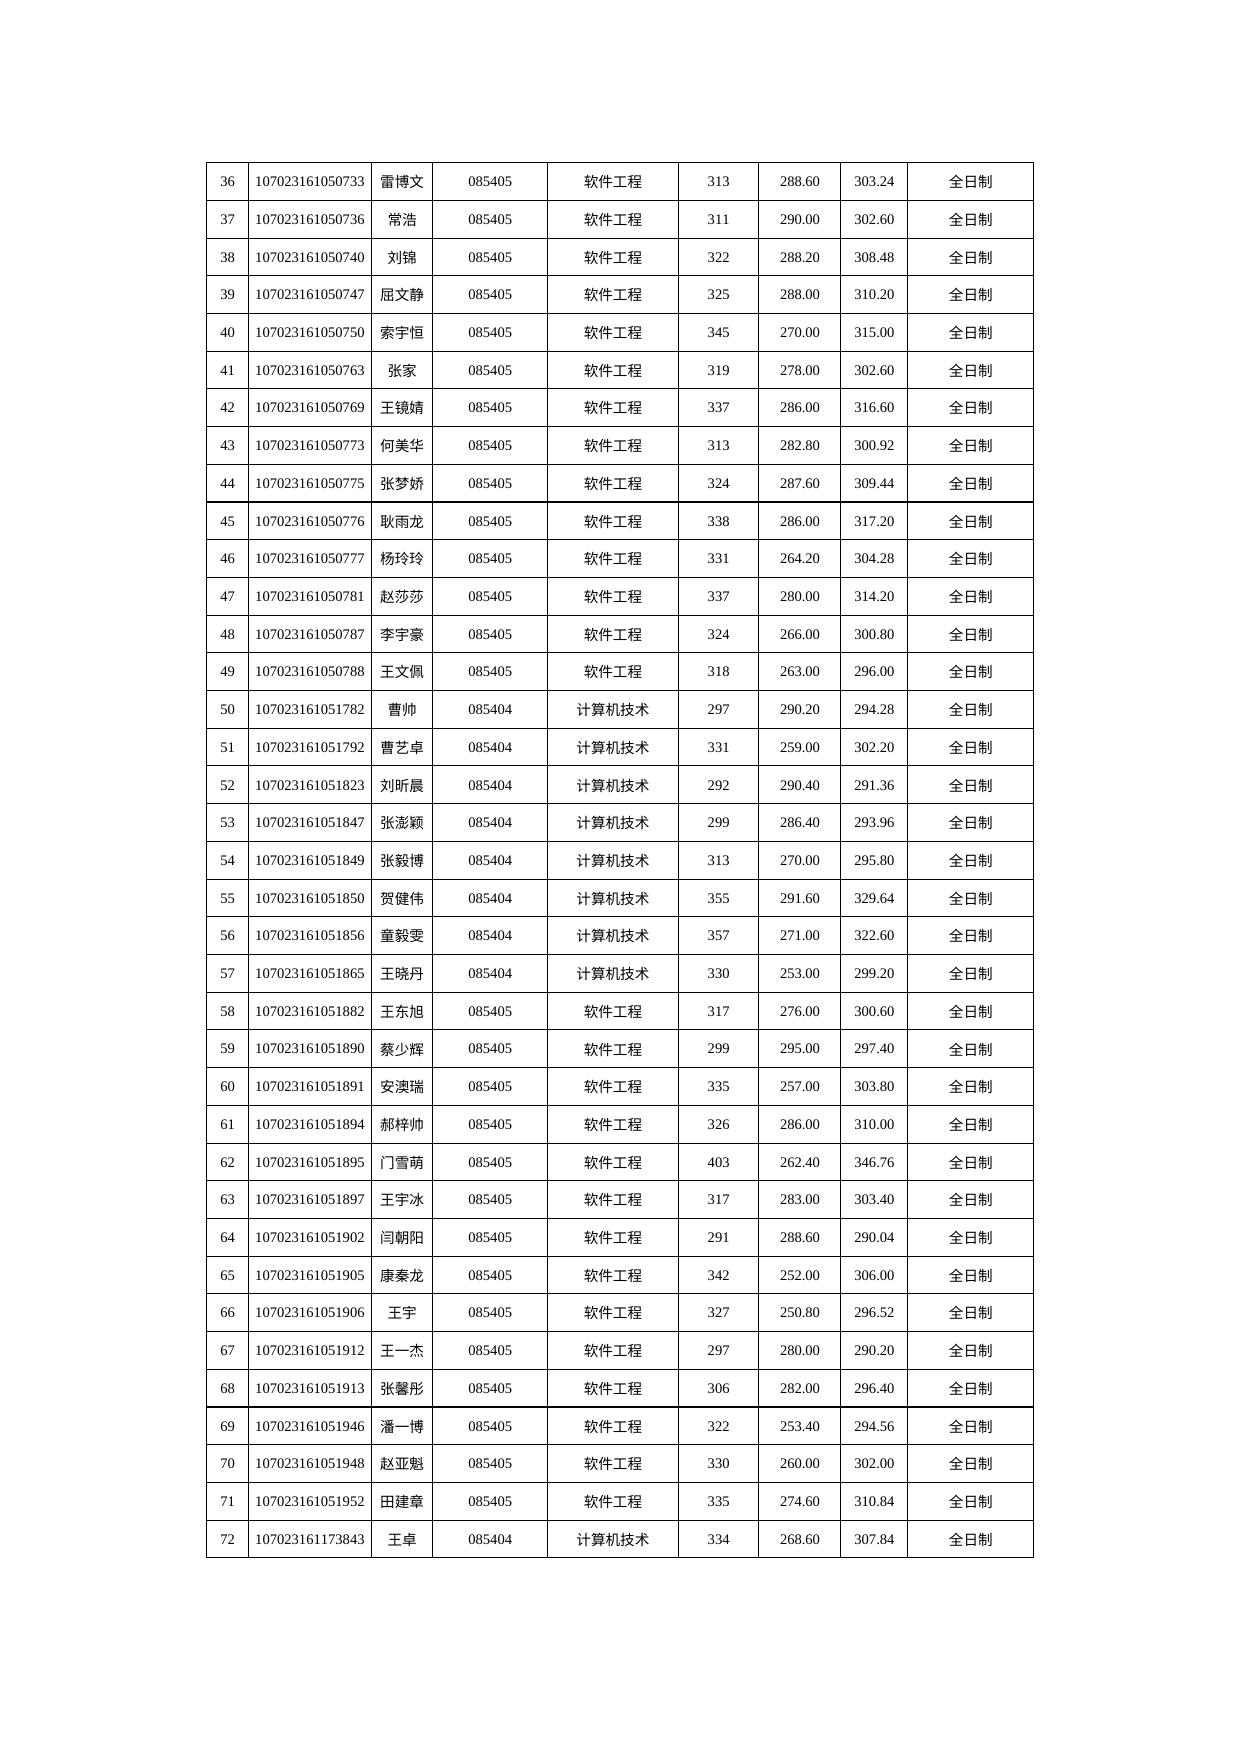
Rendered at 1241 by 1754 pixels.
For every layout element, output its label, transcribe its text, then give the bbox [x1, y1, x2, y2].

table_cell 软件工程 [548, 616, 678, 652]
table_cell 296.00 [841, 653, 907, 690]
table_cell 雷博文 [372, 163, 432, 200]
table_cell 107023161051905 [249, 1257, 371, 1293]
table_cell 085405 [433, 1483, 547, 1519]
table_cell 50 [207, 691, 248, 728]
table_cell 290.00 [759, 201, 840, 237]
table_cell 全日制 [908, 389, 1033, 426]
table_cell 软件工程 [548, 503, 678, 539]
table_cell 全日制 [908, 1219, 1033, 1256]
table_cell 085405 [433, 653, 547, 690]
table_cell 304.28 [841, 540, 907, 577]
table_cell 085405 [433, 616, 547, 652]
table_cell 300.80 [841, 616, 907, 652]
table_cell 322.60 [841, 917, 907, 954]
table_cell 288.20 [759, 239, 840, 275]
table_cell 赵亚魁 [372, 1445, 432, 1482]
table_cell 软件工程 [548, 201, 678, 237]
table_cell 屈文静 [372, 276, 432, 313]
table_cell 全日制 [908, 201, 1033, 237]
table_cell 085405 [433, 1144, 547, 1180]
table_cell 085405 [433, 1219, 547, 1256]
table_cell 264.20 [759, 540, 840, 577]
table_cell 59 [207, 1030, 248, 1067]
table_cell 107023161051906 [249, 1294, 371, 1331]
table_cell 软件工程 [548, 993, 678, 1029]
table_cell 常浩 [372, 201, 432, 237]
table_cell 全日制 [908, 465, 1033, 501]
table_cell 288.60 [759, 1219, 840, 1256]
table_cell 全日制 [908, 653, 1033, 690]
table_cell 325 [679, 276, 758, 313]
table_cell 085405 [433, 1370, 547, 1406]
table_cell 302.60 [841, 201, 907, 237]
table_cell 全日制 [908, 1106, 1033, 1142]
table_cell 70 [207, 1445, 248, 1482]
table_cell 全日制 [908, 917, 1033, 954]
table_cell 085404 [433, 842, 547, 878]
table_cell 56 [207, 917, 248, 954]
table_cell 王宇 [372, 1294, 432, 1331]
table_cell 53 [207, 804, 248, 841]
table_cell 43 [207, 427, 248, 464]
table_cell 全日制 [908, 616, 1033, 652]
table_cell 张家 [372, 352, 432, 388]
table_cell 全日制 [908, 880, 1033, 916]
table_cell 贺健伟 [372, 880, 432, 916]
table_cell 耿雨龙 [372, 503, 432, 539]
table_cell 全日制 [908, 1521, 1033, 1557]
table_cell 107023161050788 [249, 653, 371, 690]
table_cell 355 [679, 880, 758, 916]
table_cell 软件工程 [548, 653, 678, 690]
table_cell 安澳瑞 [372, 1068, 432, 1105]
table_cell 曹帅 [372, 691, 432, 728]
table_cell 72 [207, 1521, 248, 1557]
table_cell 334 [679, 1521, 758, 1557]
table_cell 085405 [433, 201, 547, 237]
table_cell 306 [679, 1370, 758, 1406]
table_cell 291.60 [759, 880, 840, 916]
table_cell 王一杰 [372, 1332, 432, 1369]
table_cell 107023161051847 [249, 804, 371, 841]
table_cell 107023161051823 [249, 766, 371, 803]
table_cell 69 [207, 1408, 248, 1444]
table_cell 107023161050781 [249, 578, 371, 614]
table_cell 软件工程 [548, 540, 678, 577]
table_cell 童毅雯 [372, 917, 432, 954]
table_cell 61 [207, 1106, 248, 1142]
table_cell 全日制 [908, 1257, 1033, 1293]
table_cell 253.40 [759, 1408, 840, 1444]
table_cell 085404 [433, 766, 547, 803]
table_cell 软件工程 [548, 1068, 678, 1105]
table_cell 软件工程 [548, 578, 678, 614]
table_cell 085404 [433, 729, 547, 765]
table_cell 324 [679, 465, 758, 501]
table_cell 290.40 [759, 766, 840, 803]
table_cell 全日制 [908, 503, 1033, 539]
table_cell 王镜婧 [372, 389, 432, 426]
table_cell 全日制 [908, 163, 1033, 200]
table_cell 计算机技术 [548, 1521, 678, 1557]
table_cell 107023161051849 [249, 842, 371, 878]
table_cell 331 [679, 540, 758, 577]
table_cell 全日制 [908, 1181, 1033, 1218]
table_cell 331 [679, 729, 758, 765]
table_cell 计算机技术 [548, 917, 678, 954]
table_cell 软件工程 [548, 1370, 678, 1406]
table_cell 全日制 [908, 1294, 1033, 1331]
table_cell 316.60 [841, 389, 907, 426]
table_cell 全日制 [908, 766, 1033, 803]
table_cell 317 [679, 1181, 758, 1218]
table_cell 王宇冰 [372, 1181, 432, 1218]
table_cell 318 [679, 653, 758, 690]
table_cell 293.96 [841, 804, 907, 841]
table_cell 65 [207, 1257, 248, 1293]
table_cell 338 [679, 503, 758, 539]
table_cell 王东旭 [372, 993, 432, 1029]
table_cell 赵莎莎 [372, 578, 432, 614]
table_cell 300.60 [841, 993, 907, 1029]
table_cell 王文佩 [372, 653, 432, 690]
table_cell 291 [679, 1219, 758, 1256]
table_cell 253.00 [759, 955, 840, 992]
table_cell 全日制 [908, 1068, 1033, 1105]
table_cell 286.00 [759, 503, 840, 539]
table_cell 085405 [433, 276, 547, 313]
table_cell 107023161051782 [249, 691, 371, 728]
table_cell 38 [207, 239, 248, 275]
table_cell 软件工程 [548, 314, 678, 351]
table_cell 292 [679, 766, 758, 803]
table_cell 307.84 [841, 1521, 907, 1557]
table_cell 107023161051913 [249, 1370, 371, 1406]
table_cell 288.00 [759, 276, 840, 313]
table_cell 107023161050776 [249, 503, 371, 539]
table_cell 310.00 [841, 1106, 907, 1142]
table_cell 软件工程 [548, 1445, 678, 1482]
table_cell 全日制 [908, 993, 1033, 1029]
table_cell 55 [207, 880, 248, 916]
table_cell 294.56 [841, 1408, 907, 1444]
table_cell 342 [679, 1257, 758, 1293]
table_cell 全日制 [908, 1030, 1033, 1067]
table_cell 302.00 [841, 1445, 907, 1482]
table_cell 107023161050736 [249, 201, 371, 237]
table_cell 322 [679, 239, 758, 275]
table_cell 软件工程 [548, 1294, 678, 1331]
table_cell 085404 [433, 880, 547, 916]
table_cell 曹艺卓 [372, 729, 432, 765]
table_cell 085405 [433, 427, 547, 464]
table_cell 全日制 [908, 1483, 1033, 1519]
table_cell 王卓 [372, 1521, 432, 1557]
table_cell 288.60 [759, 163, 840, 200]
table_cell 107023161051894 [249, 1106, 371, 1142]
table_cell 107023161050747 [249, 276, 371, 313]
table_cell 计算机技术 [548, 729, 678, 765]
table_cell 张梦娇 [372, 465, 432, 501]
table_cell 268.60 [759, 1521, 840, 1557]
table_cell 085404 [433, 955, 547, 992]
table_cell 52 [207, 766, 248, 803]
table_cell 潘一博 [372, 1408, 432, 1444]
table_cell 085405 [433, 1294, 547, 1331]
table_cell 085405 [433, 465, 547, 501]
table_cell 49 [207, 653, 248, 690]
table_cell 295.00 [759, 1030, 840, 1067]
table_cell 软件工程 [548, 427, 678, 464]
table_cell 107023161050773 [249, 427, 371, 464]
table_cell 296.40 [841, 1370, 907, 1406]
table_cell 309.44 [841, 465, 907, 501]
table_cell 107023161050740 [249, 239, 371, 275]
table_cell 54 [207, 842, 248, 878]
table_cell 计算机技术 [548, 691, 678, 728]
table_cell 42 [207, 389, 248, 426]
table_cell 313 [679, 163, 758, 200]
table_cell 286.40 [759, 804, 840, 841]
table_cell 软件工程 [548, 352, 678, 388]
table_cell 软件工程 [548, 389, 678, 426]
table_cell 计算机技术 [548, 880, 678, 916]
table_cell 107023161050763 [249, 352, 371, 388]
table_cell 软件工程 [548, 1181, 678, 1218]
table_cell 计算机技术 [548, 955, 678, 992]
table_cell 322 [679, 1408, 758, 1444]
table_cell 291.36 [841, 766, 907, 803]
table_cell 282.00 [759, 1370, 840, 1406]
table_cell 107023161050769 [249, 389, 371, 426]
table_cell 107023161050777 [249, 540, 371, 577]
table_cell 软件工程 [548, 239, 678, 275]
table_cell 全日制 [908, 691, 1033, 728]
table_cell 311 [679, 201, 758, 237]
table_cell 315.00 [841, 314, 907, 351]
table_cell 085405 [433, 578, 547, 614]
table_cell 软件工程 [548, 1332, 678, 1369]
table_cell 107023161051952 [249, 1483, 371, 1519]
table_cell 313 [679, 427, 758, 464]
table_cell 软件工程 [548, 1257, 678, 1293]
table_cell 67 [207, 1332, 248, 1369]
table_cell 软件工程 [548, 1030, 678, 1067]
table_cell 085405 [433, 993, 547, 1029]
table_cell 330 [679, 955, 758, 992]
table_cell 085405 [433, 1181, 547, 1218]
table_cell 全日制 [908, 276, 1033, 313]
table_cell 280.00 [759, 578, 840, 614]
table_cell 107023161051948 [249, 1445, 371, 1482]
table_cell 44 [207, 465, 248, 501]
table_cell 308.48 [841, 239, 907, 275]
table_cell 403 [679, 1144, 758, 1180]
table_cell 278.00 [759, 352, 840, 388]
table_cell 37 [207, 201, 248, 237]
table_cell 296.52 [841, 1294, 907, 1331]
table_cell 266.00 [759, 616, 840, 652]
table_cell 263.00 [759, 653, 840, 690]
table_cell 60 [207, 1068, 248, 1105]
table_cell 康秦龙 [372, 1257, 432, 1293]
table_cell 107023161050775 [249, 465, 371, 501]
table_cell 索宇恒 [372, 314, 432, 351]
table_cell 64 [207, 1219, 248, 1256]
table_cell 310.84 [841, 1483, 907, 1519]
table_cell 310.20 [841, 276, 907, 313]
table_cell 337 [679, 578, 758, 614]
table_cell 085405 [433, 389, 547, 426]
table_cell 300.92 [841, 427, 907, 464]
table_cell 全日制 [908, 1144, 1033, 1180]
table_cell 门雪萌 [372, 1144, 432, 1180]
table_cell 107023161051792 [249, 729, 371, 765]
table_cell 085404 [433, 1521, 547, 1557]
table_cell 107023161051882 [249, 993, 371, 1029]
table_cell 271.00 [759, 917, 840, 954]
table_cell 260.00 [759, 1445, 840, 1482]
table_cell 107023161051895 [249, 1144, 371, 1180]
table_cell 085404 [433, 804, 547, 841]
table_cell 全日制 [908, 842, 1033, 878]
table_cell 何美华 [372, 427, 432, 464]
table_cell 田建章 [372, 1483, 432, 1519]
table_cell 全日制 [908, 1332, 1033, 1369]
table_cell 262.40 [759, 1144, 840, 1180]
table_cell 张毅博 [372, 842, 432, 878]
table_cell 计算机技术 [548, 842, 678, 878]
table_cell 40 [207, 314, 248, 351]
table_cell 335 [679, 1068, 758, 1105]
table_cell 295.80 [841, 842, 907, 878]
table_cell 085405 [433, 1068, 547, 1105]
table_cell 软件工程 [548, 1483, 678, 1519]
table_cell 107023161051897 [249, 1181, 371, 1218]
table_cell 085404 [433, 691, 547, 728]
table_cell 303.80 [841, 1068, 907, 1105]
table_cell 302.20 [841, 729, 907, 765]
table_cell 290.20 [759, 691, 840, 728]
table_cell 张馨彤 [372, 1370, 432, 1406]
table_cell 282.80 [759, 427, 840, 464]
table_cell 63 [207, 1181, 248, 1218]
table_cell 313 [679, 842, 758, 878]
table_cell 257.00 [759, 1068, 840, 1105]
table_cell 全日制 [908, 955, 1033, 992]
table_cell 107023161050750 [249, 314, 371, 351]
table_cell 303.40 [841, 1181, 907, 1218]
table_cell 270.00 [759, 314, 840, 351]
table_cell 107023161051850 [249, 880, 371, 916]
table_cell 274.60 [759, 1483, 840, 1519]
table_cell 085404 [433, 917, 547, 954]
table_cell 107023161051856 [249, 917, 371, 954]
table_cell 杨玲玲 [372, 540, 432, 577]
table_cell 郝梓帅 [372, 1106, 432, 1142]
table_cell 全日制 [908, 729, 1033, 765]
table_cell 286.00 [759, 389, 840, 426]
table_cell 085405 [433, 1408, 547, 1444]
table_cell 085405 [433, 1106, 547, 1142]
table_cell 327 [679, 1294, 758, 1331]
table_cell 全日制 [908, 314, 1033, 351]
table_cell 软件工程 [548, 1408, 678, 1444]
table_cell 45 [207, 503, 248, 539]
table_cell 324 [679, 616, 758, 652]
table_cell 58 [207, 993, 248, 1029]
table_cell 107023161051890 [249, 1030, 371, 1067]
table_cell 全日制 [908, 540, 1033, 577]
table_cell 蔡少辉 [372, 1030, 432, 1067]
table_cell 085405 [433, 1257, 547, 1293]
table_cell 085405 [433, 163, 547, 200]
table_cell 290.04 [841, 1219, 907, 1256]
table_cell 286.00 [759, 1106, 840, 1142]
table_cell 270.00 [759, 842, 840, 878]
table_cell 085405 [433, 1332, 547, 1369]
table_cell 57 [207, 955, 248, 992]
table_cell 软件工程 [548, 1219, 678, 1256]
table_cell 280.00 [759, 1332, 840, 1369]
table_cell 299.20 [841, 955, 907, 992]
table_cell 107023161051912 [249, 1332, 371, 1369]
table_cell 107023161051902 [249, 1219, 371, 1256]
table_cell 计算机技术 [548, 766, 678, 803]
table_cell 刘锦 [372, 239, 432, 275]
table_cell 软件工程 [548, 465, 678, 501]
table_cell 085405 [433, 540, 547, 577]
table_cell 294.28 [841, 691, 907, 728]
table_cell 250.80 [759, 1294, 840, 1331]
table_cell 317.20 [841, 503, 907, 539]
table_cell 48 [207, 616, 248, 652]
table_cell 326 [679, 1106, 758, 1142]
table_cell 297 [679, 691, 758, 728]
table_cell 全日制 [908, 427, 1033, 464]
table_cell 张澎颖 [372, 804, 432, 841]
table_cell 全日制 [908, 239, 1033, 275]
table_cell 107023161051946 [249, 1408, 371, 1444]
table_cell 107023161050787 [249, 616, 371, 652]
table_cell 302.60 [841, 352, 907, 388]
table_cell 252.00 [759, 1257, 840, 1293]
table_cell 337 [679, 389, 758, 426]
table_cell 085405 [433, 1030, 547, 1067]
table_cell 71 [207, 1483, 248, 1519]
table_cell 51 [207, 729, 248, 765]
table_cell 345 [679, 314, 758, 351]
table_cell 计算机技术 [548, 804, 678, 841]
table_cell 297 [679, 1332, 758, 1369]
table_cell 085405 [433, 503, 547, 539]
table_cell 335 [679, 1483, 758, 1519]
table_cell 107023161051865 [249, 955, 371, 992]
table_cell 317 [679, 993, 758, 1029]
table_cell 李宇豪 [372, 616, 432, 652]
table_cell 全日制 [908, 1370, 1033, 1406]
table_cell 闫朝阳 [372, 1219, 432, 1256]
table_cell 全日制 [908, 578, 1033, 614]
table_cell 319 [679, 352, 758, 388]
table_cell 全日制 [908, 804, 1033, 841]
table_cell 303.24 [841, 163, 907, 200]
table_cell 刘昕晨 [372, 766, 432, 803]
table_cell 107023161173843 [249, 1521, 371, 1557]
table_cell 299 [679, 804, 758, 841]
table_cell 全日制 [908, 352, 1033, 388]
table_cell 36 [207, 163, 248, 200]
table_cell 王晓丹 [372, 955, 432, 992]
table_cell 66 [207, 1294, 248, 1331]
table_cell 085405 [433, 352, 547, 388]
table_cell 346.76 [841, 1144, 907, 1180]
table_cell 软件工程 [548, 163, 678, 200]
table_cell 62 [207, 1144, 248, 1180]
table_cell 297.40 [841, 1030, 907, 1067]
table_cell 39 [207, 276, 248, 313]
table_cell 306.00 [841, 1257, 907, 1293]
table_cell 085405 [433, 314, 547, 351]
table_cell 283.00 [759, 1181, 840, 1218]
table_cell 107023161051891 [249, 1068, 371, 1105]
table_cell 软件工程 [548, 276, 678, 313]
table_cell 全日制 [908, 1445, 1033, 1482]
table_cell 299 [679, 1030, 758, 1067]
table_cell 329.64 [841, 880, 907, 916]
table_cell 314.20 [841, 578, 907, 614]
table_cell 软件工程 [548, 1144, 678, 1180]
table_cell 68 [207, 1370, 248, 1406]
table_cell 全日制 [908, 1408, 1033, 1444]
table_cell 330 [679, 1445, 758, 1482]
table_cell 357 [679, 917, 758, 954]
table_cell 46 [207, 540, 248, 577]
table_cell 085405 [433, 239, 547, 275]
table_cell 290.20 [841, 1332, 907, 1369]
table_cell 107023161050733 [249, 163, 371, 200]
table_cell 47 [207, 578, 248, 614]
table_cell 085405 [433, 1445, 547, 1482]
table_cell 276.00 [759, 993, 840, 1029]
table_cell 287.60 [759, 465, 840, 501]
table_cell 259.00 [759, 729, 840, 765]
table_cell 41 [207, 352, 248, 388]
table_cell 软件工程 [548, 1106, 678, 1142]
